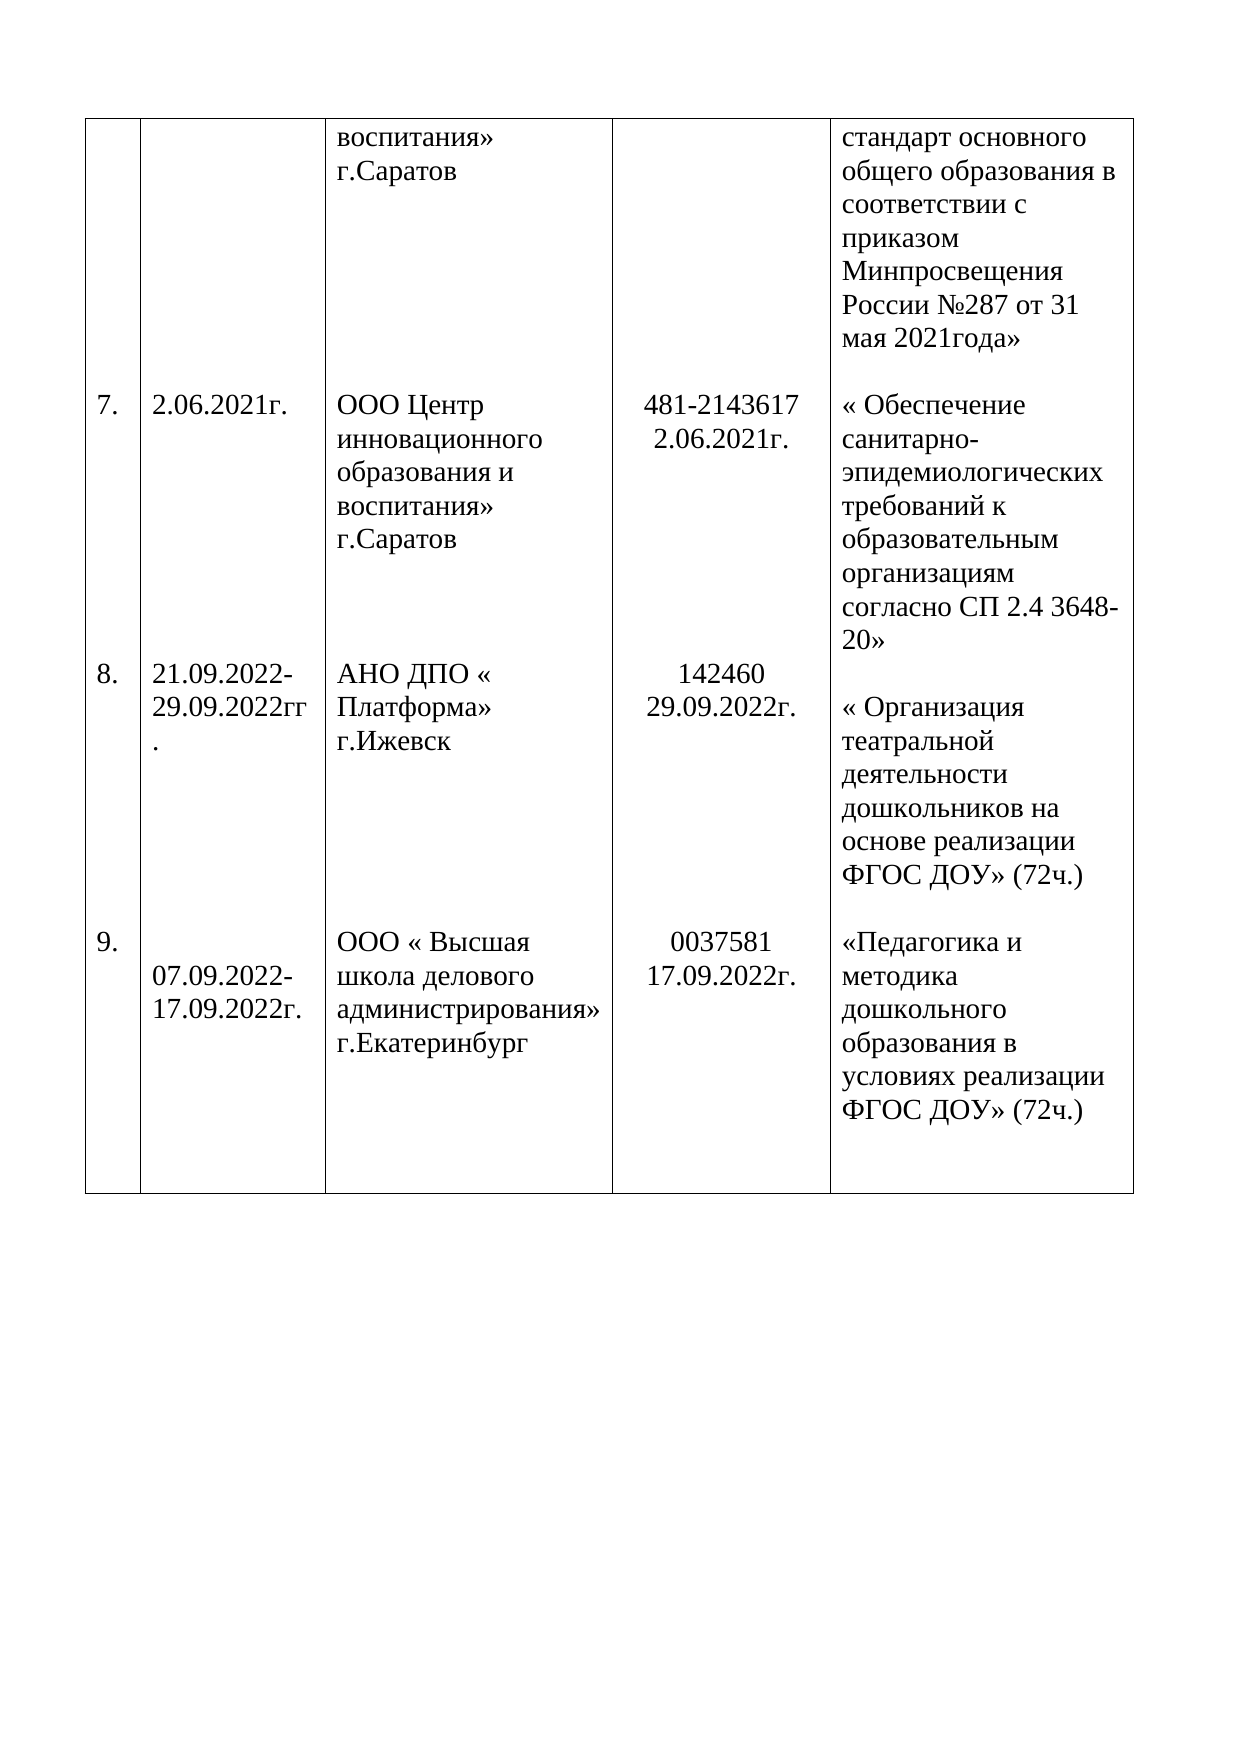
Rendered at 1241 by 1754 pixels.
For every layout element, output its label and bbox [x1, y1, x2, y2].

table_cell [326, 119, 612, 1192]
table_cell [831, 119, 1133, 1192]
table_cell [613, 119, 830, 1192]
table_cell [141, 119, 325, 1192]
table_cell [86, 119, 140, 1192]
